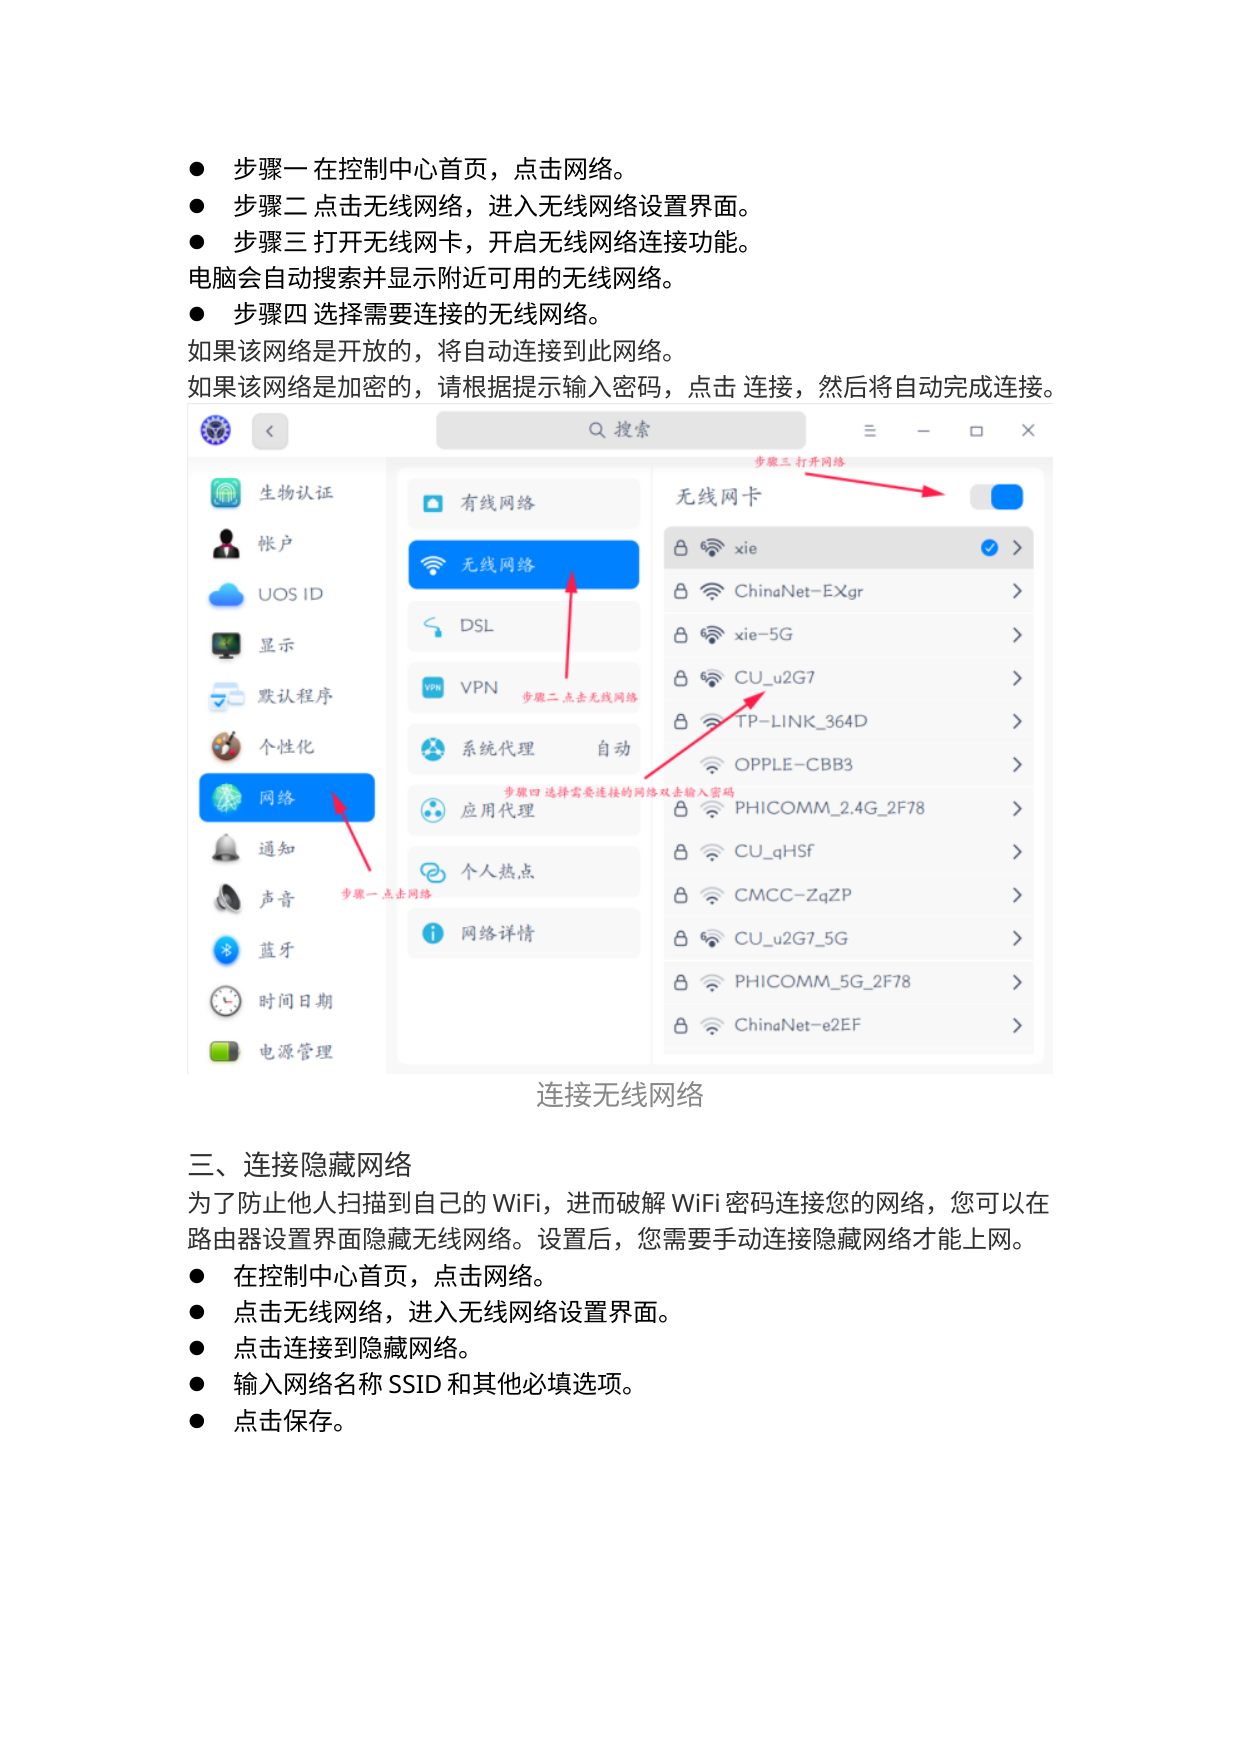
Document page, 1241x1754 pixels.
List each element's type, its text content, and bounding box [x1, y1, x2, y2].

text 三、连接隐藏网络 [187, 1143, 1053, 1184]
list 步骤一 在控制中心首页，点击网络。 [187, 150, 1053, 186]
text 连接无线网络 [187, 1074, 1053, 1114]
text 电脑会自动搜索并显示附近可用的无线网络。 [187, 259, 1053, 295]
text 如果该网络是加密的，请根据提示输入密码，点击 连接，然后将自动完成连接。 [187, 367, 1053, 403]
list 步骤四 选择需要连接的无线网络。 [187, 295, 1053, 331]
list 点击无线网络，进入无线网络设置界面。 [187, 1292, 1053, 1329]
text 为了防止他人扫描到自己的WiFi，进而破解WiFi密码连接您的网络，您可以在路由器设置界面隐藏无线网络。设置后，您需要手动连接隐藏网络才能上网。 [187, 1184, 1053, 1256]
picture [187, 403, 1053, 1074]
list 步骤二 点击无线网络，进入无线网络设置界面。 [187, 186, 1053, 222]
list 步骤三 打开无线网卡，开启无线网络连接功能。 [187, 222, 1053, 259]
list 在控制中心首页，点击网络。 [187, 1256, 1053, 1292]
text 如果该网络是开放的，将自动连接到此网络。 [187, 331, 1053, 367]
list 点击保存。 [187, 1401, 1053, 1437]
list 输入网络名称SSID和其他必填选项。 [187, 1365, 1053, 1401]
list 点击连接到隐藏网络。 [187, 1329, 1053, 1365]
